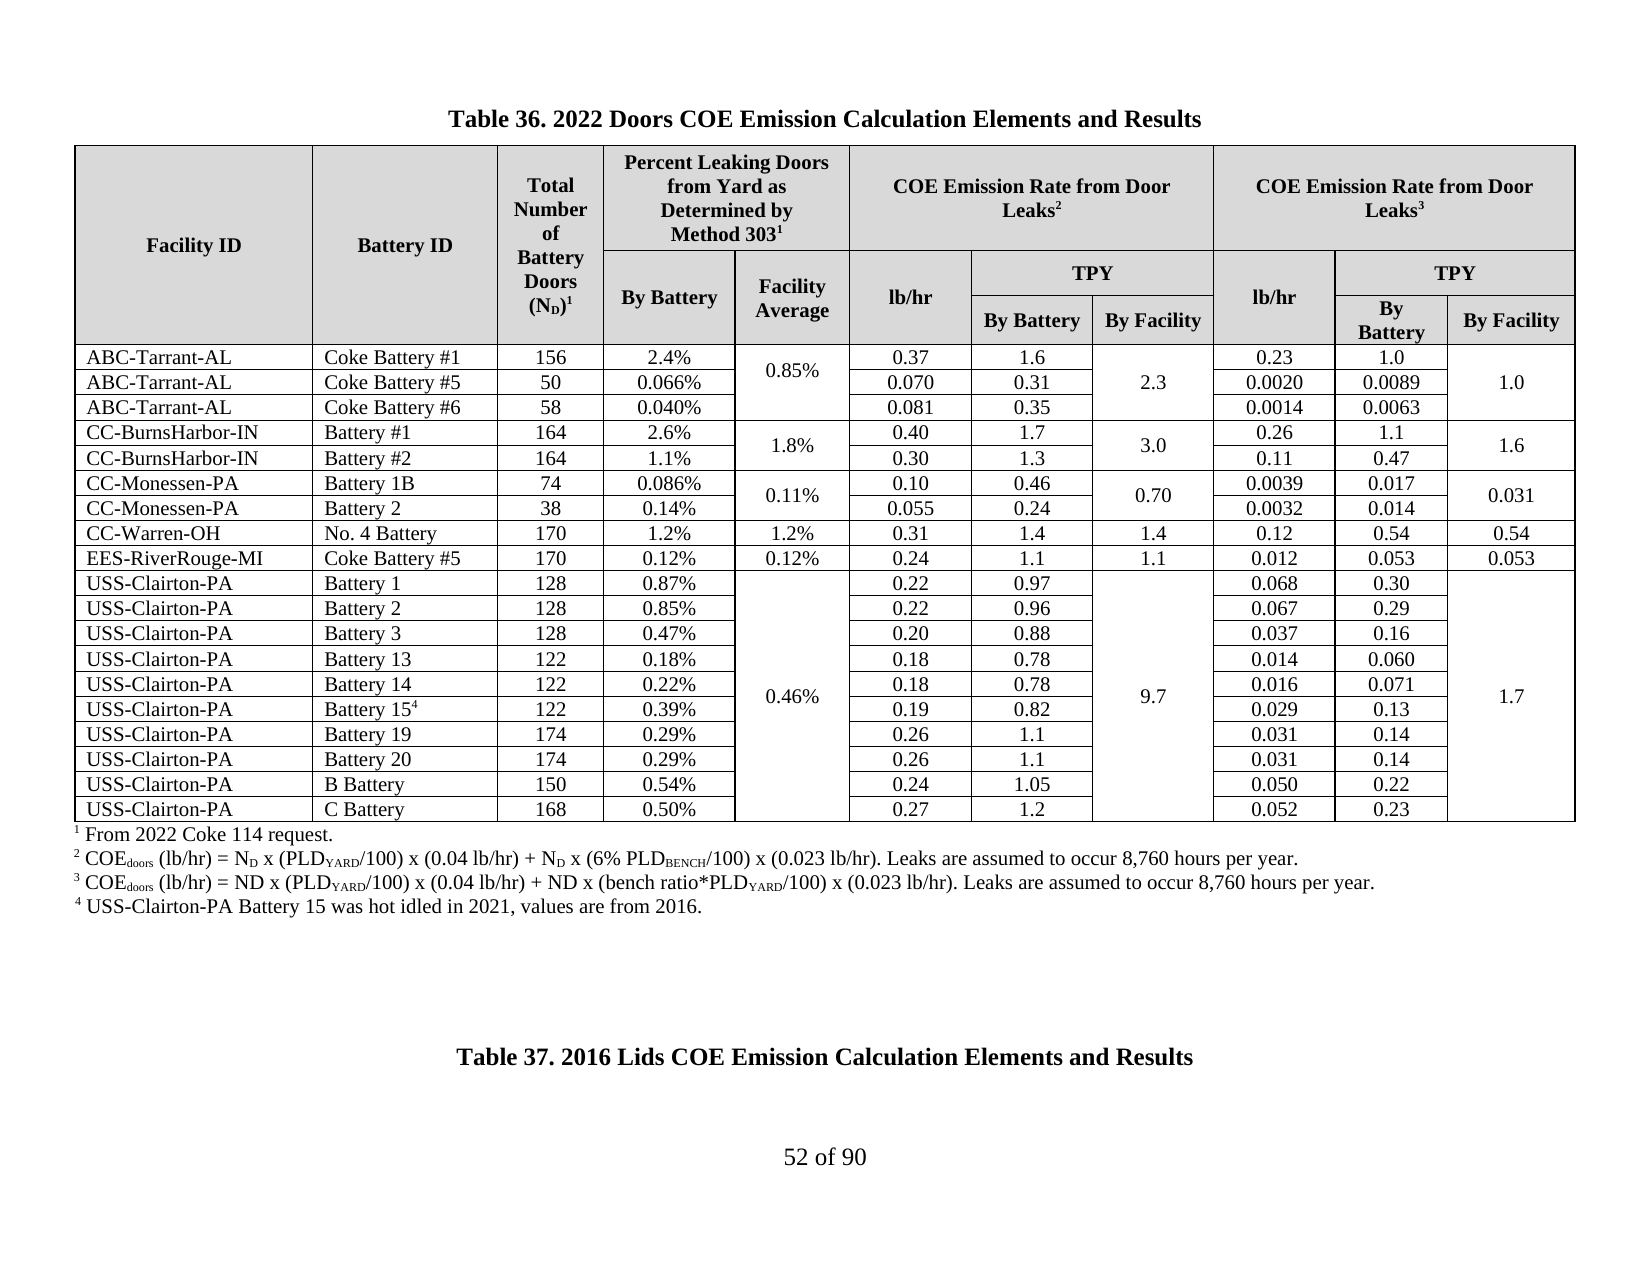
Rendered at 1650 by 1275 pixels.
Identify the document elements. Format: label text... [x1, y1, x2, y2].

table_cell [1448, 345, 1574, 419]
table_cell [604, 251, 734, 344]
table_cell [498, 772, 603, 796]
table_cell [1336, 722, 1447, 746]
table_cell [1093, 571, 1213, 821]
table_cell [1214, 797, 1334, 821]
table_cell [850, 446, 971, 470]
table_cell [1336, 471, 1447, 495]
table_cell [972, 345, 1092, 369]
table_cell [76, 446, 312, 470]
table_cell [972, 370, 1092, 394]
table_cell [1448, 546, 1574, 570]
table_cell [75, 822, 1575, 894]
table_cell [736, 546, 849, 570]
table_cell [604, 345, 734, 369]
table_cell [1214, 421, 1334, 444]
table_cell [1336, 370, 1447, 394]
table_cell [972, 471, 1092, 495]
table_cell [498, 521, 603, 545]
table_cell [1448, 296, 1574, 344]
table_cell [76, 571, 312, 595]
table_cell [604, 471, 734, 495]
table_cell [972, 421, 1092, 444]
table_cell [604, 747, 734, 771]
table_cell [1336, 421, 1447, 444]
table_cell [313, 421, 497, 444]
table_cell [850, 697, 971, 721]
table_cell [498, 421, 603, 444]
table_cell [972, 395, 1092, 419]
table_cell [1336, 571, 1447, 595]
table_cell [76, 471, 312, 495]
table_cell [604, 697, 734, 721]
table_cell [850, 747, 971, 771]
text 4 USS-Clairton-PA Battery 15 was hot idled in 2021, values are from 2016. [75, 894, 1575, 918]
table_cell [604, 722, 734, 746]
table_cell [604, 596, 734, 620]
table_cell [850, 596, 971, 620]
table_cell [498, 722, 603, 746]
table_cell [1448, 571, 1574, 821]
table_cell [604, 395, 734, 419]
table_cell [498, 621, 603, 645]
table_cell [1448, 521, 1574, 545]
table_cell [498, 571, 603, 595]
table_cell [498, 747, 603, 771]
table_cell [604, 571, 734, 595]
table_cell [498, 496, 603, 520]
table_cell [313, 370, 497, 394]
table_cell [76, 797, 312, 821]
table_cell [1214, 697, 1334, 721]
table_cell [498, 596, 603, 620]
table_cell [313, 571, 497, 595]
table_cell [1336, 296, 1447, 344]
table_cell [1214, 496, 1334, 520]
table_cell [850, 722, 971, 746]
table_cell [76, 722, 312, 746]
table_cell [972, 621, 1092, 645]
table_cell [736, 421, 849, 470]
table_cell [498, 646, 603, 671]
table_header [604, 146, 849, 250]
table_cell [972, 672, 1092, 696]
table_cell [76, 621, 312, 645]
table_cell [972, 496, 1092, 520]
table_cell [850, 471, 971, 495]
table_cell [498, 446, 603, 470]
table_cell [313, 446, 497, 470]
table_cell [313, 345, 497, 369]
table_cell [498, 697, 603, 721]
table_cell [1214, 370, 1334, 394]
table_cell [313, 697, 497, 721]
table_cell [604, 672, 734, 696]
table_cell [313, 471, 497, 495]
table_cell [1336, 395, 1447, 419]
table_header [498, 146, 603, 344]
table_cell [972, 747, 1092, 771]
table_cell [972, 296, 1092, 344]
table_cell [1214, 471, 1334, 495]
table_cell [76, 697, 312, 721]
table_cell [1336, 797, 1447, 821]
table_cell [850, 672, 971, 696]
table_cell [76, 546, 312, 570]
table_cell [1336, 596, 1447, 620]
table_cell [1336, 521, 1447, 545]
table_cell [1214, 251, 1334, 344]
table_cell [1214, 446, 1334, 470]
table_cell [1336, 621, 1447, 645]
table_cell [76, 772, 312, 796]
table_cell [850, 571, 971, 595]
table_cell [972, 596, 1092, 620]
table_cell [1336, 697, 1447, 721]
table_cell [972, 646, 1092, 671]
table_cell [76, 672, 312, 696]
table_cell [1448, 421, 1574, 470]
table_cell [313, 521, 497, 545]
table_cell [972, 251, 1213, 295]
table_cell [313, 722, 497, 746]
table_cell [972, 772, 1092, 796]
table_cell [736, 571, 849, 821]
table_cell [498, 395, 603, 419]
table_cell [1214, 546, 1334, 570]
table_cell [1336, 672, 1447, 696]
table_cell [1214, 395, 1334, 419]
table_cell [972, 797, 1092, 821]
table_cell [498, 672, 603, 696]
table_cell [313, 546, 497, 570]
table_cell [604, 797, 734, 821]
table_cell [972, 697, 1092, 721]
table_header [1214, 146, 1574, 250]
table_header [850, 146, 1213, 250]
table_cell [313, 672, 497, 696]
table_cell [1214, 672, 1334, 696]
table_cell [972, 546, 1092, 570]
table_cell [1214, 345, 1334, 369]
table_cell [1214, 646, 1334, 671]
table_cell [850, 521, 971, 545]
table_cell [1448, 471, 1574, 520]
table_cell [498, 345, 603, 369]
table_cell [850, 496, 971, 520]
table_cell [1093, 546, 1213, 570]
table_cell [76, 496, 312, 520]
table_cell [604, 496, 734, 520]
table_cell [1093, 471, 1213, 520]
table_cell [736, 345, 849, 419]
text Table 36. 2022 Doors COE Emission Calculation Elements and Results [75, 104, 1575, 132]
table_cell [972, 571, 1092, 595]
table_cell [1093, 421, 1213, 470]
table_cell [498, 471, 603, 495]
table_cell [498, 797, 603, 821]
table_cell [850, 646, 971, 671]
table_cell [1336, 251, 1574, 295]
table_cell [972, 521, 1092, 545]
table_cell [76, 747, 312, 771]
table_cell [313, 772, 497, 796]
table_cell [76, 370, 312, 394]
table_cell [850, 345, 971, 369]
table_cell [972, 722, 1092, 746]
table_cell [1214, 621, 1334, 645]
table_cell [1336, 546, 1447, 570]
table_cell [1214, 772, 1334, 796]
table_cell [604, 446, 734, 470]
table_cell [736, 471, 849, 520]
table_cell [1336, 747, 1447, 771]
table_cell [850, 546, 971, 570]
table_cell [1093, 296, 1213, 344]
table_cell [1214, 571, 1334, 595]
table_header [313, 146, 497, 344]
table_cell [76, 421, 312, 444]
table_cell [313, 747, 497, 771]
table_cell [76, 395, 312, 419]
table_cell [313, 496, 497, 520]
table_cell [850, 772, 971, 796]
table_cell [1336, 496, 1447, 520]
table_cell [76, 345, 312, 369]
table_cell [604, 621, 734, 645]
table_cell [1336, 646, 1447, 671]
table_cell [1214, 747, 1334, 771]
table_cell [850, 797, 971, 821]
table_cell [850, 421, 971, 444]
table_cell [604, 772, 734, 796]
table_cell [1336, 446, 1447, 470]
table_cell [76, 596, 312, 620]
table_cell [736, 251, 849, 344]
text Table 37. 2016 Lids COE Emission Calculation Elements and Results [75, 1042, 1575, 1071]
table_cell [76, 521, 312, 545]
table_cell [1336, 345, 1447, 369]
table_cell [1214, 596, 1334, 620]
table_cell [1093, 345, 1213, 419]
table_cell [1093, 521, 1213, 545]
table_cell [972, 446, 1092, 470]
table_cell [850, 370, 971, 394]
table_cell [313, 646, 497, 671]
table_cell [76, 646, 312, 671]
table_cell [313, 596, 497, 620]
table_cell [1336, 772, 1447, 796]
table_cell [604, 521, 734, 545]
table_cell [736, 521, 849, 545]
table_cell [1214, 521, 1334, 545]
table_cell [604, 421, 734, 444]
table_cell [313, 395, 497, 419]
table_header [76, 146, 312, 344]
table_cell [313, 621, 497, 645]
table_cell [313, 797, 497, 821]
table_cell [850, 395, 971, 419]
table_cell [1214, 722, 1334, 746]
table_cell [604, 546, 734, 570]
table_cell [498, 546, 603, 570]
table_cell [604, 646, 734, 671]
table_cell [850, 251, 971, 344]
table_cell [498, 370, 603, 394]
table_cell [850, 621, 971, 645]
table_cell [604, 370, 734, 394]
